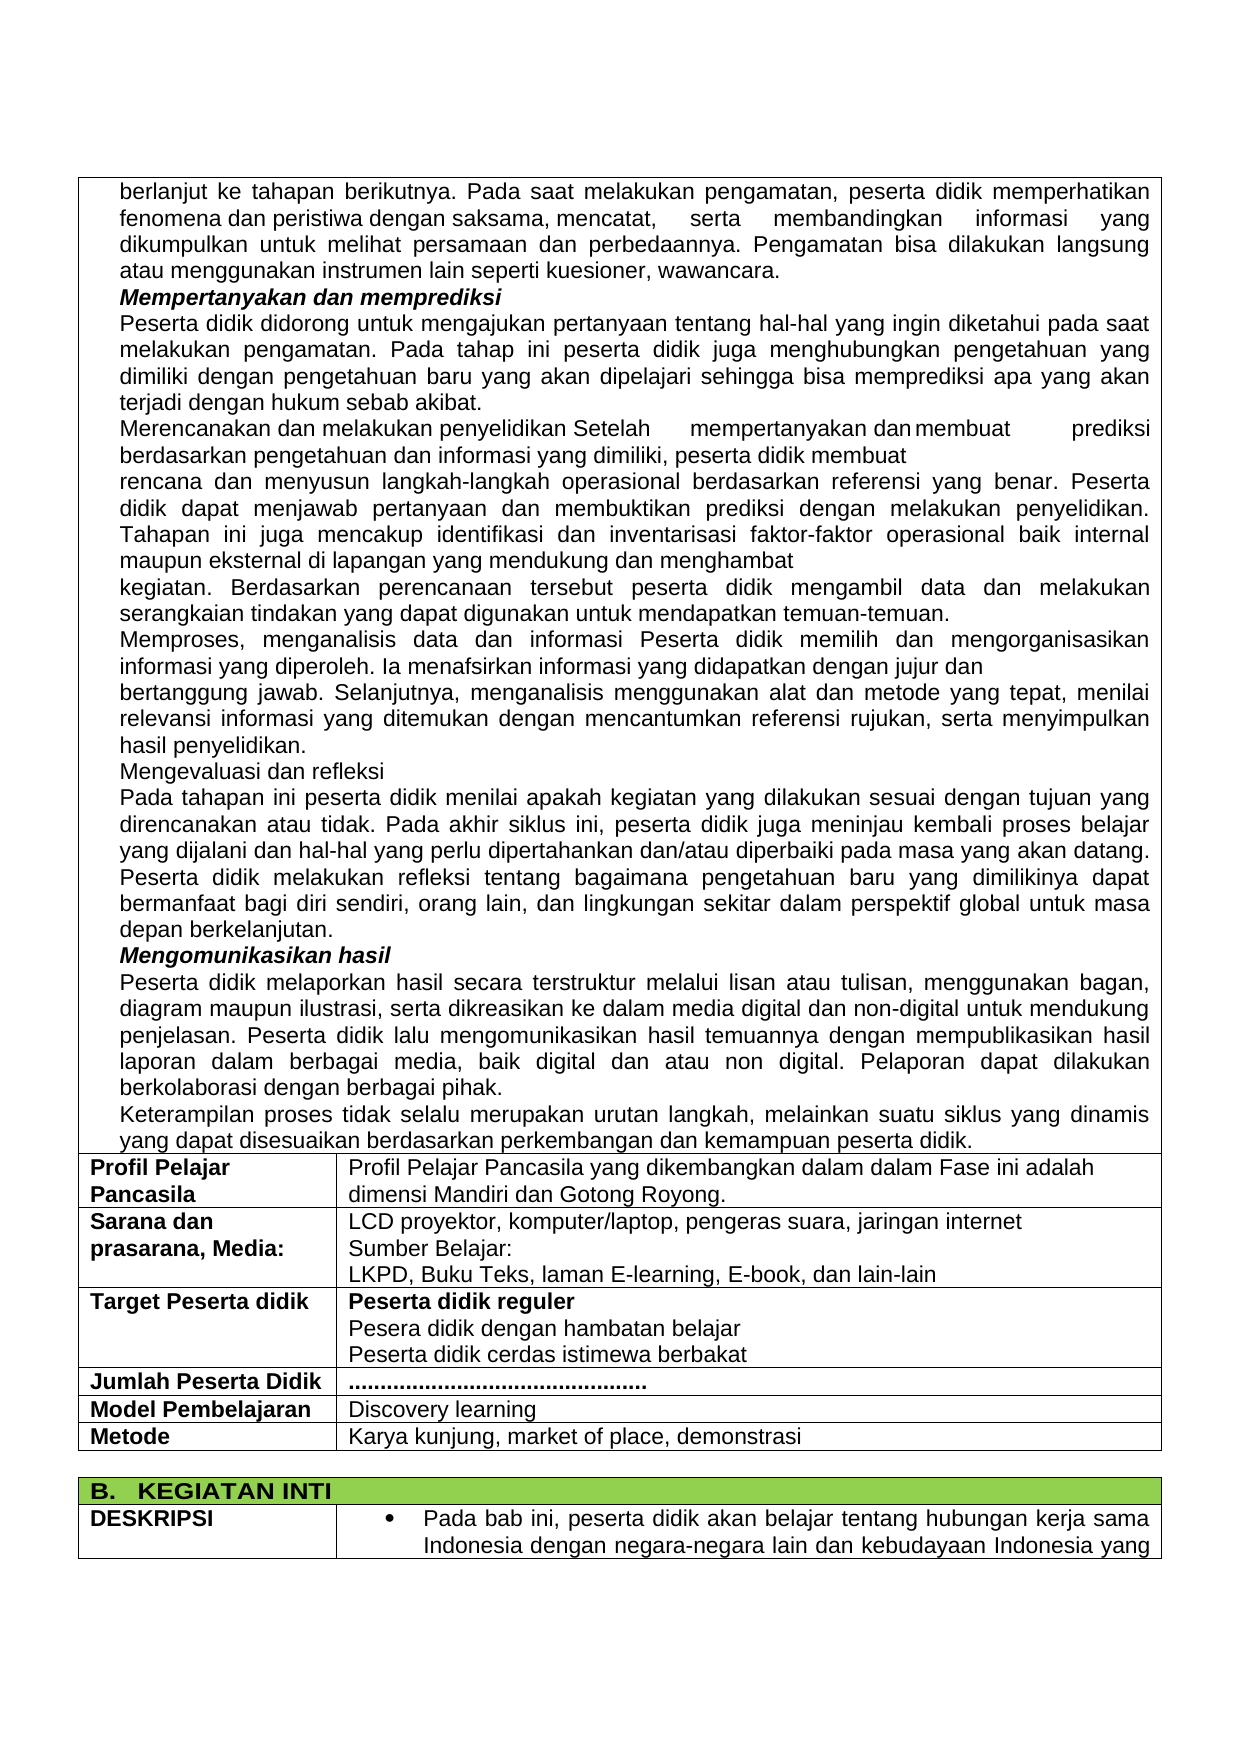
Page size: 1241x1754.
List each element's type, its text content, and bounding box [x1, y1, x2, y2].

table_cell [337, 1505, 1161, 1558]
table_cell Profil Pelajar Pancasila [79, 1154, 336, 1207]
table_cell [79, 178, 1161, 1153]
table_cell Discovery learning [337, 1396, 1161, 1422]
table_cell Jumlah Peserta Didik [79, 1368, 336, 1395]
table_cell Profil Pelajar Pancasila yang dikembangkan dalam dalam Fase ini adalah dimensi Mandiri dan Gotong Royong. [337, 1154, 1161, 1207]
table_cell ............................................... [337, 1368, 1161, 1395]
table_cell Target Peserta didik [79, 1288, 336, 1367]
table_header B. KEGIATAN INTI [79, 1478, 1161, 1504]
table_cell DESKRIPSI [79, 1505, 336, 1558]
table_cell Sarana dan prasarana, Media: [79, 1208, 336, 1287]
table_cell Metode [79, 1423, 336, 1449]
table_cell Peserta didik reguler Pesera didik dengan hambatan belajar Peserta didik cerdas istimewa berbakat [337, 1288, 1161, 1367]
table_cell Model Pembelajaran [79, 1396, 336, 1422]
table_cell LCD proyektor, komputer/laptop, pengeras suara, jaringan internet Sumber Belajar: LKPD, Buku Teks, laman E-learning, E-book, dan lain-lain [337, 1208, 1161, 1287]
table_cell Karya kunjung, market of place, demonstrasi [337, 1423, 1161, 1449]
